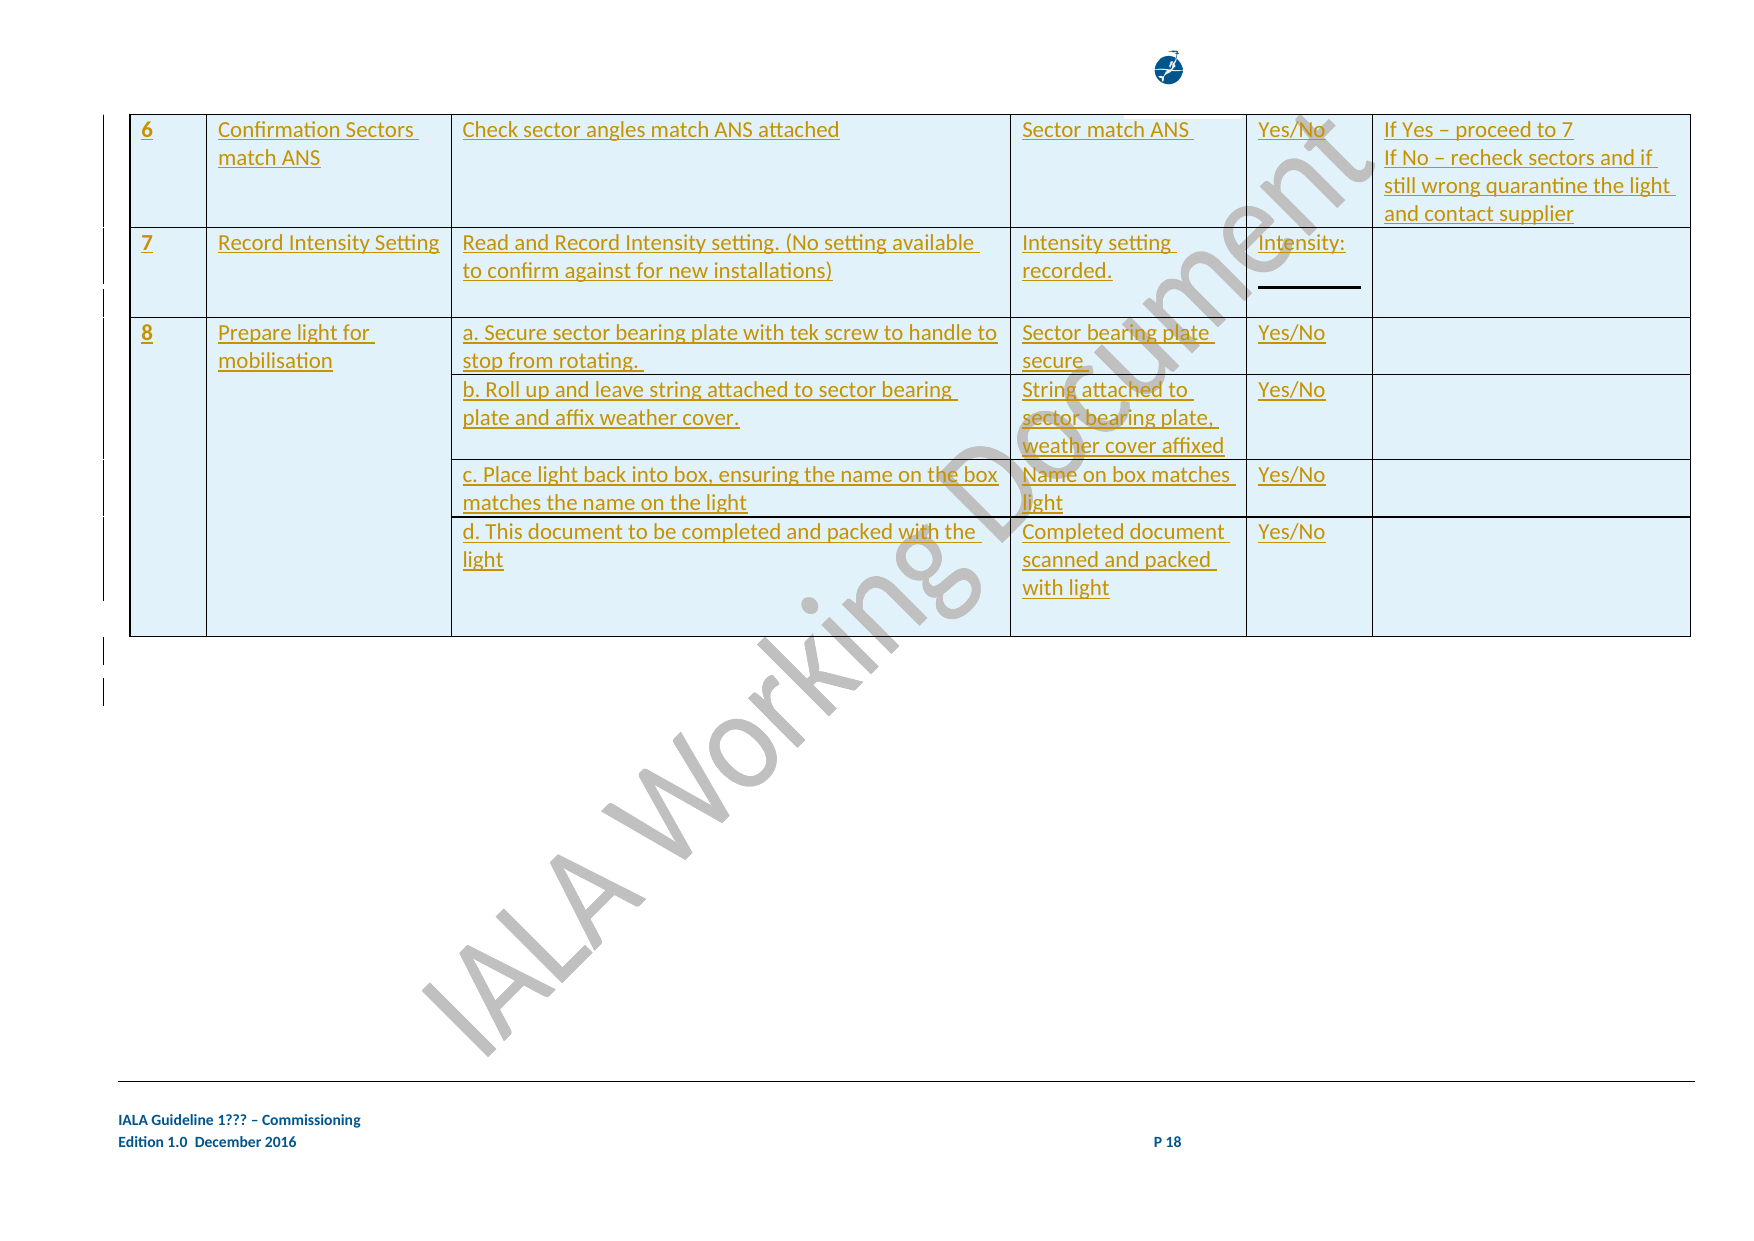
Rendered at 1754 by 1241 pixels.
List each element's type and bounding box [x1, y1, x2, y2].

picture [1123, 0, 1242, 114]
picture [1123, 115, 1242, 119]
